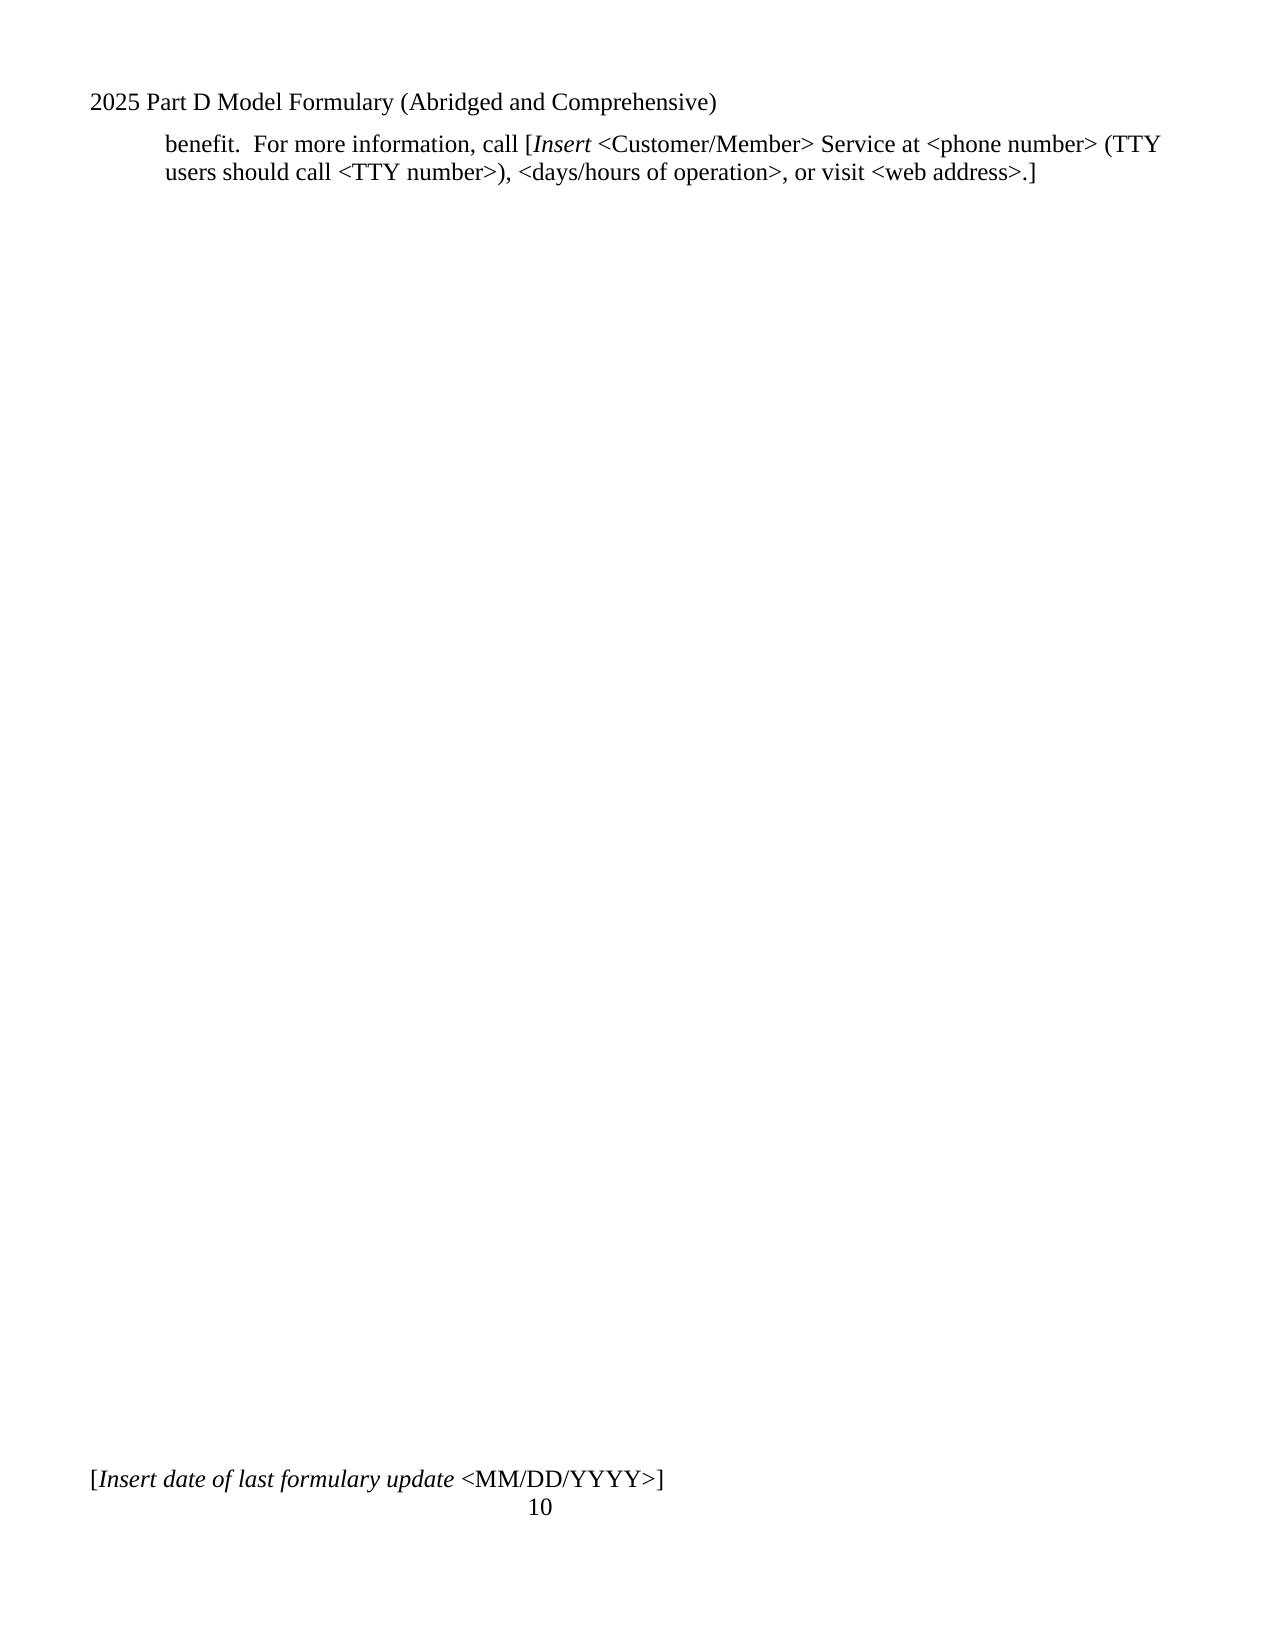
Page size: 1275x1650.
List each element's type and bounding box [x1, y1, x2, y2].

list [127, 129, 1185, 186]
